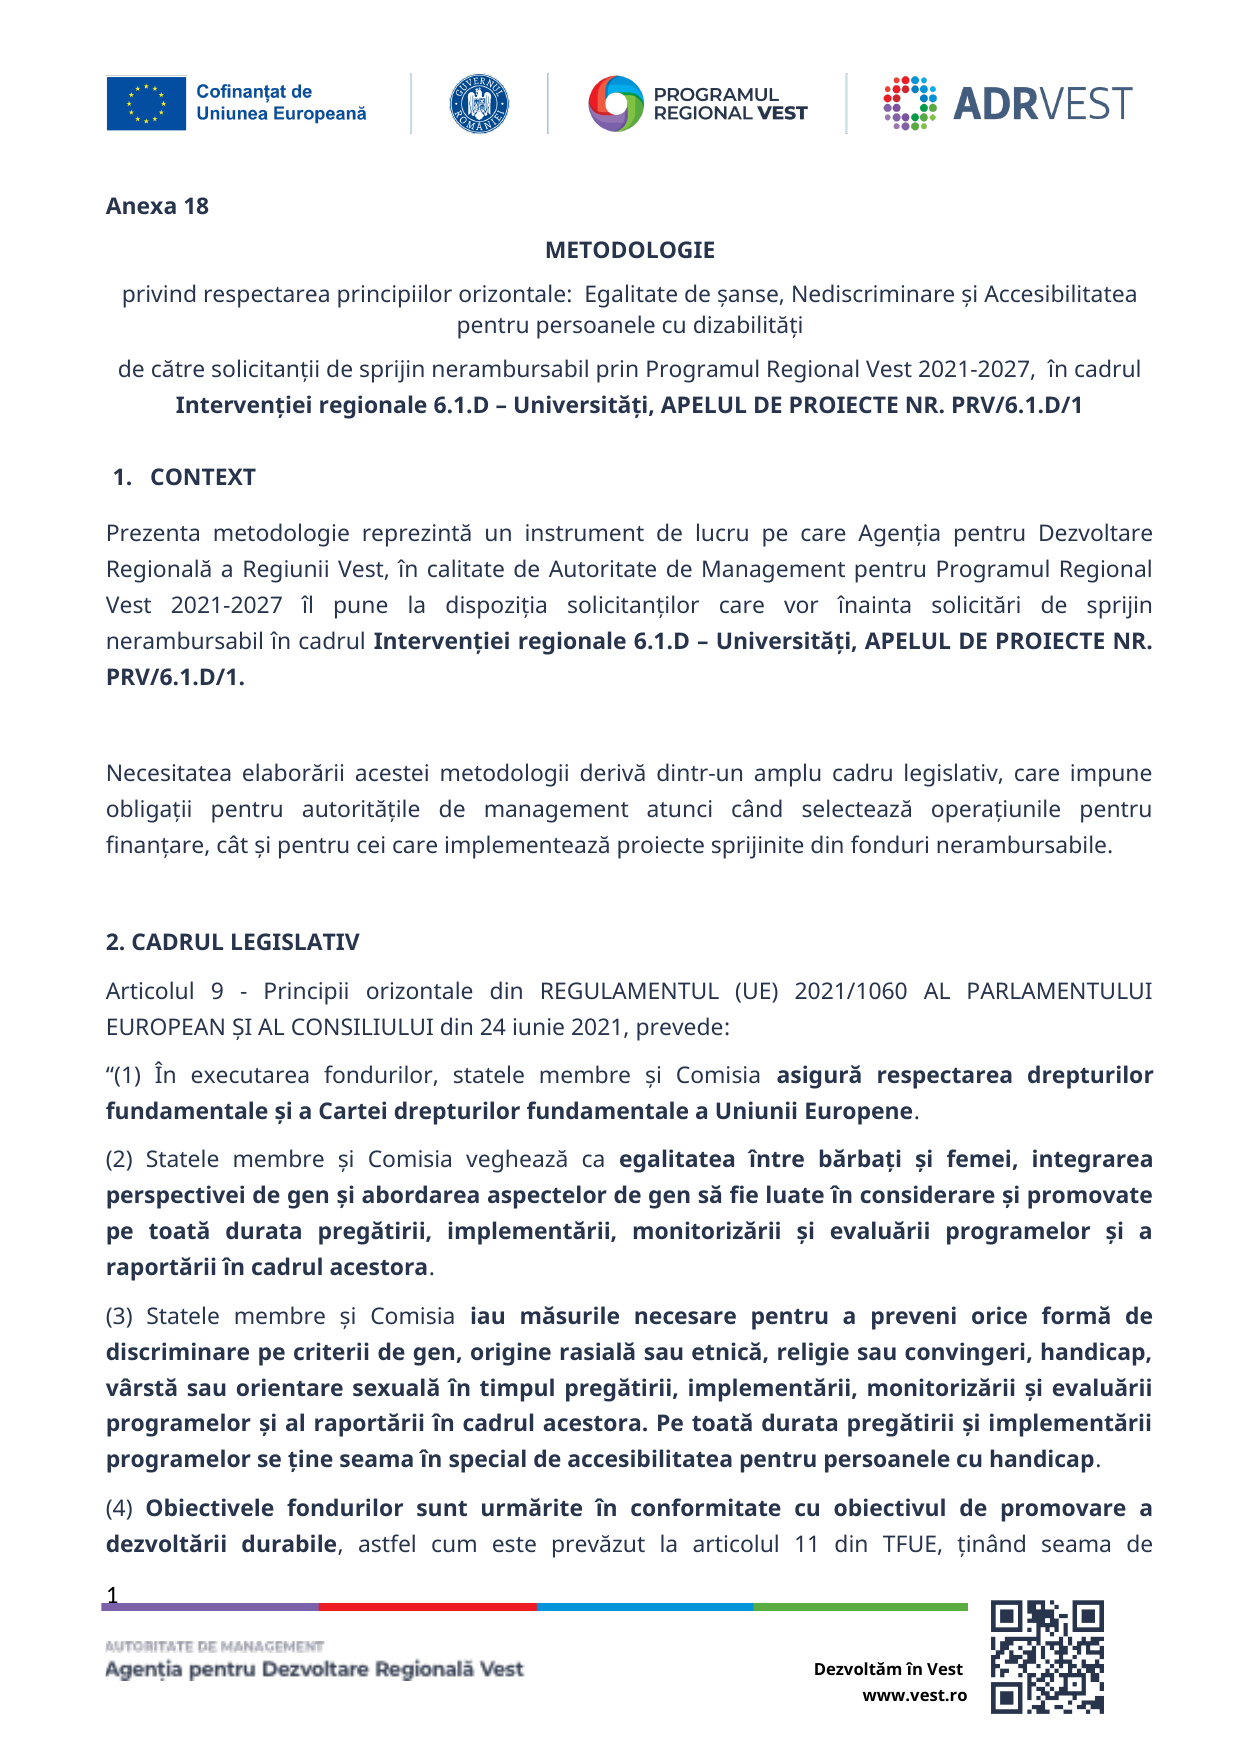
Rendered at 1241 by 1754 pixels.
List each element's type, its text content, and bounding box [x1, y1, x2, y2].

text (2) Statele membre și Comisia veghează ca egalitatea între bărbați și femei, integrarea perspectivei de gen și abordarea aspectelor de gen să fie luate în considerare și promovate pe toată durata pregătirii, implementării, monitorizării și evaluării programelor și a raportării în cadrul acestora. [106, 1143, 1154, 1282]
text “(1) În executarea fondurilor, statele membre și Comisia asigură respectarea drepturilor fundamentale și a Cartei drepturilor fundamentale a Uniunii Europene. [106, 1059, 1154, 1126]
text 2. CADRUL LEGISLATIV [106, 926, 1154, 957]
text METODOLOGIE [106, 234, 1154, 265]
subtitle CONTEXT [112, 461, 1154, 492]
text de către solicitanții de sprijin nerambursabil prin Programul Regional Vest 2021-2027, în cadrul Intervenției regionale 6.1.D – Universități, APELUL DE PROIECTE NR. PRV/6.1.D/1 [106, 353, 1154, 420]
text Anexa 18 [106, 190, 1154, 221]
picture [105, 1640, 525, 1681]
text Articolul 9 - Principii orizontale din REGULAMENTUL (UE) 2021/1060 AL PARLAMENTULUI EUROPEAN ȘI AL CONSILIULUI din 24 iunie 2021, prevede: [106, 974, 1154, 1042]
text privind respectarea principiilor orizontale: Egalitate de șanse, Nediscriminare și Accesibilitatea pentru persoanele cu dizabilități [106, 278, 1154, 340]
text Necesitatea elaborării acestei metodologii derivă dintr-un amplu cadru legislativ, care impune obligații pentru autoritățile de management atunci când selectează operațiunile pentru finanțare, cât și pentru cei care implementează proiecte sprijinite din fonduri nerambursabile. [106, 757, 1154, 861]
text Prezenta metodologie reprezintă un instrument de lucru pe care Agenția pentru Dezvoltare Regională a Regiunii Vest, în calitate de Autoritate de Management pentru Programul Regional Vest 2021-2027 îl pune la dispoziția solicitanților care vor înainta solicitări de sprijin nerambursabil în cadrul Intervenției regionale 6.1.D – Universități, APELUL DE PROIECTE NR. PRV/6.1.D/1. [106, 517, 1154, 692]
picture [982, 1591, 1113, 1723]
picture [105, 73, 1133, 134]
text (3) Statele membre și Comisia iau măsurile necesare pentru a preveni orice formă de discriminare pe criterii de gen, origine rasială sau etnică, religie sau convingeri, handicap, vârstă sau orientare sexuală în timpul pregătirii, implementării, monitorizării și evaluării programelor și al raportării în cadrul acestora. Pe toată durata pregătirii și implementării programelor se ține seama în special de accesibilitatea pentru persoanele cu handicap. [106, 1299, 1154, 1474]
